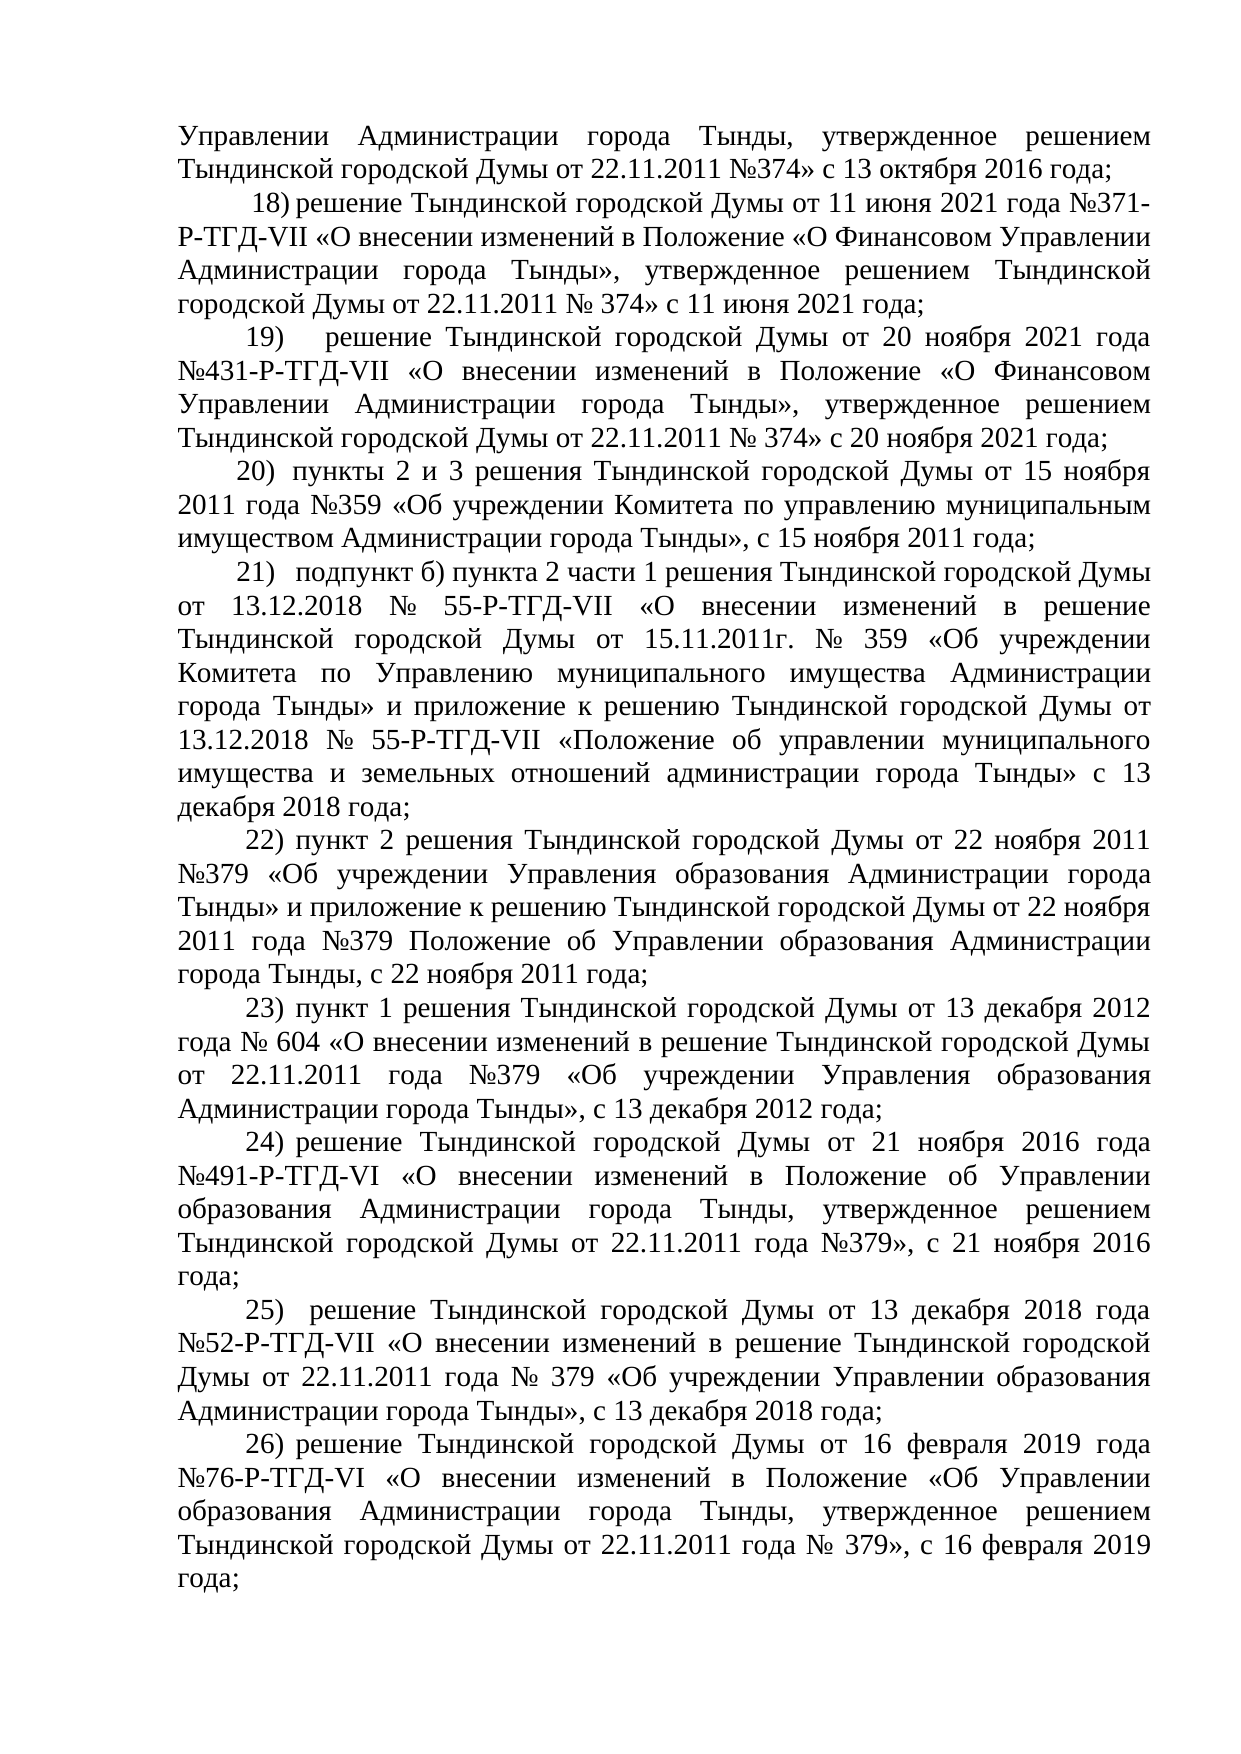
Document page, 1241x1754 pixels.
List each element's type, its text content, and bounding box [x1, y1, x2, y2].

list подпункт б) пункта 2 части 1 решения Тындинской городской Думы от 13.12.2018 № 55-Р-ТГД-VII «О внесении изменений в решение Тындинской городской Думы от 15.11.2011г. № 359 «Об учреждении Комитета по Управлению муниципального имущества Администрации города Тынды» и приложение к решению Тындинской городской Думы от 13.12.2018 № 55-Р-ТГД-VII «Положение об управлении муниципального имущества и земельных отношений администрации города Тынды» с 13 декабря 2018 года; [177, 554, 1152, 822]
list решение Тындинской городской Думы от 16 февраля 2019 года №76-Р-ТГД-VI «О внесении изменений в Положение «Об Управлении образования Администрации города Тынды, утвержденное решением Тындинской городской Думы от 22.11.2011 года № 379», с 16 февраля 2019 года; [177, 1426, 1152, 1594]
list пункты 2 и 3 решения Тындинской городской Думы от 15 ноября 2011 года №359 «Об учреждении Комитета по управлению муниципальным имуществом Администрации города Тынды», с 15 ноября 2011 года; [177, 487, 1152, 554]
list решение Тындинской городской Думы от 20 ноября 2021 года №431-Р-ТГД-VII «О внесении изменений в Положение «О Финансовом Управлении Администрации города Тынды», утвержденное решением Тындинской городской Думы от 22.11.2011 № 374» с 20 ноября 2021 года; [177, 319, 1152, 453]
list пункты 2 и 3 решения Тындинской городской Думы от 15 ноября 2011 года №359 «Об учреждении Комитета по управлению муниципальным имуществом Администрации города Тынды», с 15 ноября 2011 года; [177, 453, 1152, 487]
list решение Тындинской городской Думы от 13 декабря 2018 года №52-Р-ТГД-VII «О внесении изменений в решение Тындинской городской Думы от 22.11.2011 года № 379 «Об учреждении Управлении образования Администрации города Тынды», с 13 декабря 2018 года; [177, 1292, 1152, 1426]
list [177, 118, 1152, 185]
list пункт 2 решения Тындинской городской Думы от 22 ноября 2011 №379 «Об учреждении Управления образования Администрации города Тынды» и приложение к решению Тындинской городской Думы от 22 ноября 2011 года №379 Положение об Управлении образования Администрации города Тынды, с 22 ноября 2011 года; [177, 822, 1152, 990]
list пункт 1 решения Тындинской городской Думы от 13 декабря 2012 года № 604 «О внесении изменений в решение Тындинской городской Думы от 22.11.2011 года №379 «Об учреждении Управления образования Администрации города Тынды», с 13 декабря 2012 года; [177, 990, 1152, 1124]
list решение Тындинской городской Думы от 21 ноября 2016 года №491-Р-ТГД-VI «О внесении изменений в Положение об Управлении образования Администрации города Тынды, утвержденное решением Тындинской городской Думы от 22.11.2011 года №379», с 21 ноября 2016 года; [177, 1124, 1152, 1292]
list решение Тындинской городской Думы от 11 июня 2021 года №371-Р-ТГД-VII «О внесении изменений в Положение «О Финансовом Управлении Администрации города Тынды», утвержденное решением Тындинской городской Думы от 22.11.2011 № 374» с 11 июня 2021 года; [177, 185, 1152, 319]
